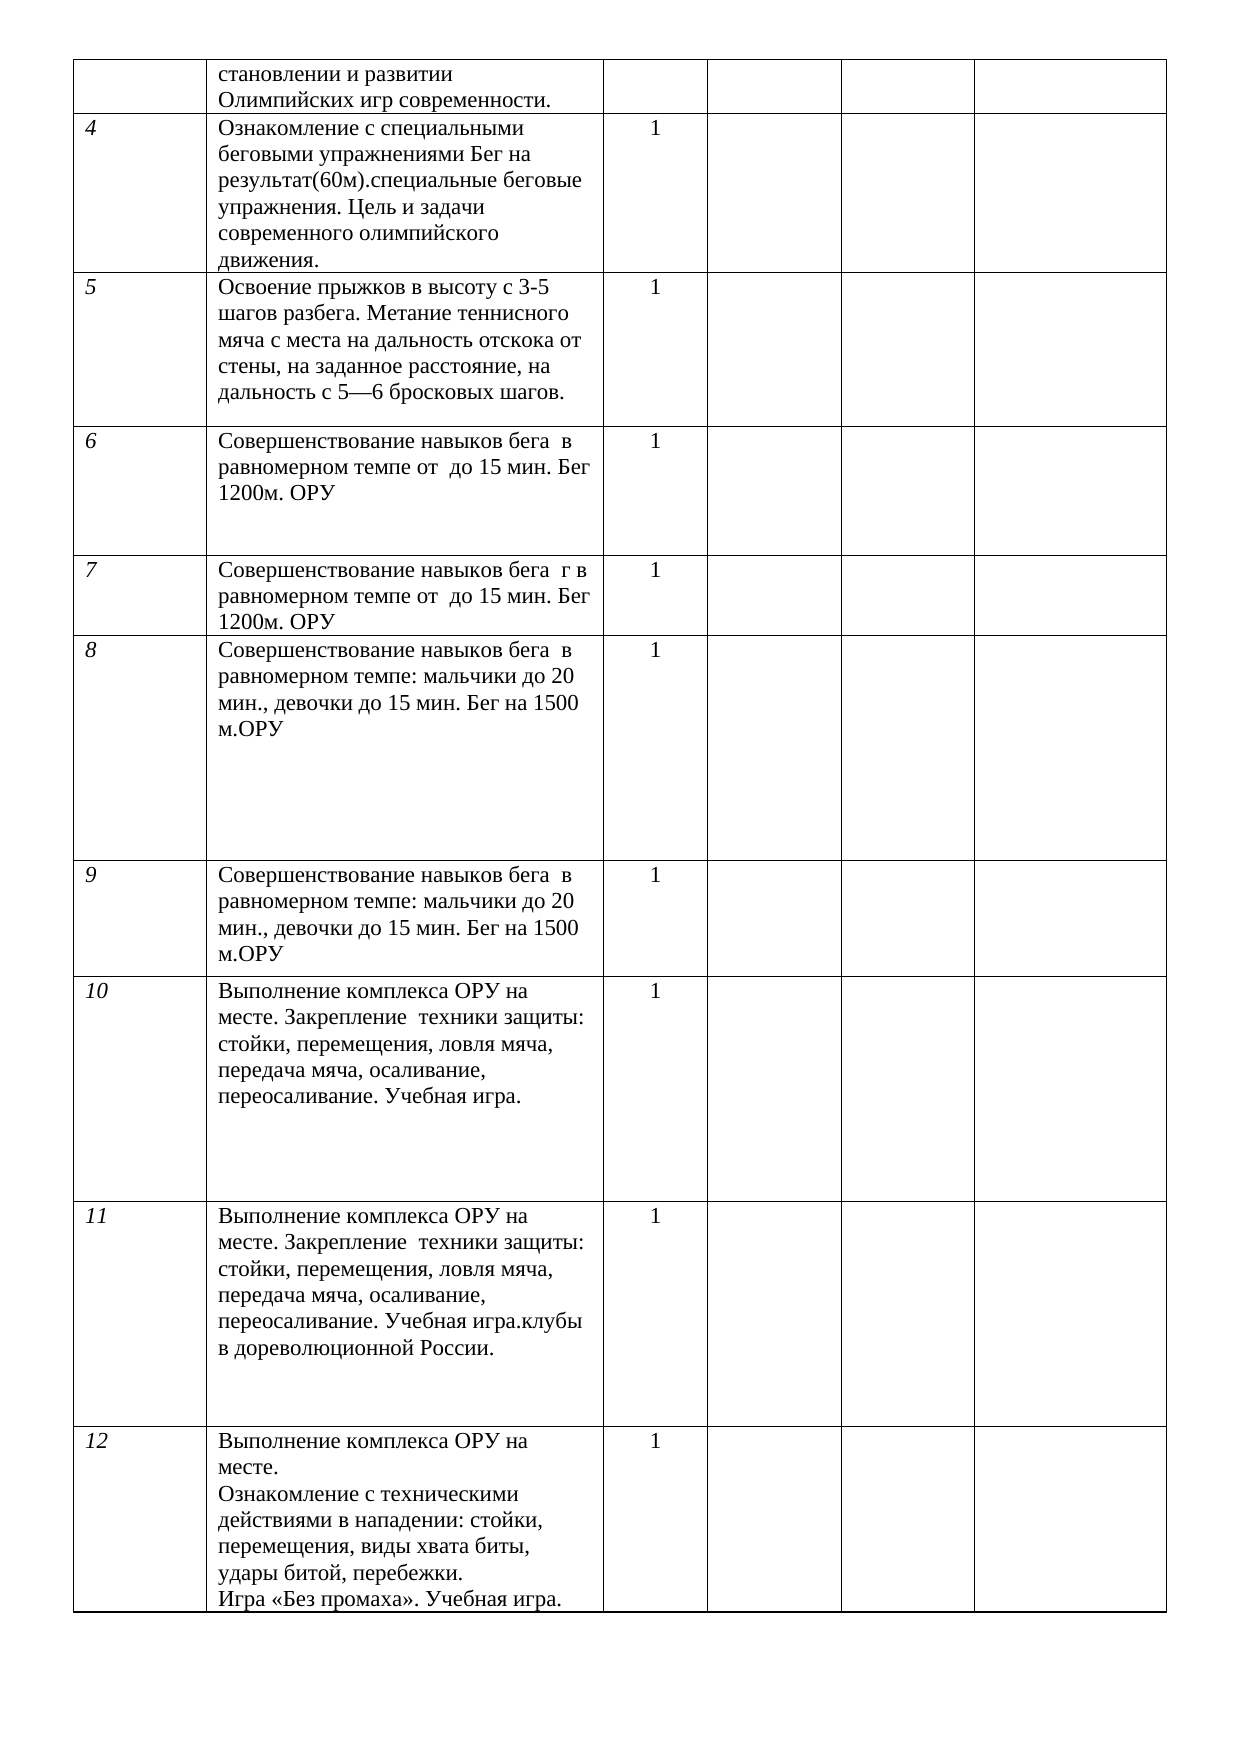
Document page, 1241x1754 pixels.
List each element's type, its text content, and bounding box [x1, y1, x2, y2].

table_cell [708, 556, 841, 635]
table_cell [842, 556, 974, 635]
table_cell 1 [604, 427, 707, 555]
table_cell 1 [604, 636, 707, 860]
table_cell 6 [74, 427, 206, 555]
table_cell [842, 977, 974, 1201]
table_cell Освоение прыжков в высоту с 3-5 шагов разбега. Метание теннисного мяча с места на дальность отскока от стены, на заданное расстояние, на дальность с 5—6 бросковых шагов. [207, 273, 603, 426]
table_cell [842, 273, 974, 426]
table_cell [708, 427, 841, 555]
table_cell [708, 636, 841, 860]
table_cell 9 [74, 861, 206, 976]
table_cell [842, 1427, 974, 1611]
table_cell 12 [74, 1427, 206, 1611]
table_cell 10 [74, 977, 206, 1201]
table_cell [842, 1202, 974, 1426]
table_cell [708, 861, 841, 976]
table_cell 1 [604, 273, 707, 426]
table_cell Выполнение комплекса ОРУ на месте. Закрепление техники защиты: стойки, перемещения, ловля мяча, передача мяча, осаливание, переосаливание. Учебная игра. [207, 977, 603, 1201]
table_cell 5 [74, 273, 206, 426]
table_cell Выполнение комплекса ОРУ на месте. Закрепление техники защиты: стойки, перемещения, ловля мяча, передача мяча, осаливание, переосаливание. Учебная игра.клубы в дореволюционной России. [207, 1202, 603, 1426]
table_cell 1 [604, 60, 707, 113]
table_cell [708, 60, 841, 113]
table_cell [975, 977, 1166, 1201]
table_cell 1 [604, 1202, 707, 1426]
table_cell [708, 114, 841, 272]
table_cell [842, 114, 974, 272]
table_cell 4 [74, 114, 206, 272]
table_cell Ознакомление с специальными беговыми упражнениями Бег на результат(60м).специальные беговые упражнения. Цель и задачи современного олимпийского движения. [207, 114, 603, 272]
table_cell 1 [604, 114, 707, 272]
table_cell [708, 977, 841, 1201]
table_cell [975, 114, 1166, 272]
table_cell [207, 60, 603, 113]
table_cell 1 [604, 556, 707, 635]
table_cell 11 [74, 1202, 206, 1426]
table_cell [975, 1202, 1166, 1426]
table_cell 1 [604, 1427, 707, 1611]
table_cell 1 [604, 977, 707, 1201]
table_cell [842, 427, 974, 555]
table_cell [975, 861, 1166, 976]
table_cell Выполнение комплекса ОРУ на месте. Ознакомление с техническими действиями в нападении: стойки, перемещения, виды хвата биты, удары битой, перебежки. Игра «Без промаха». Учебная игра. [207, 1427, 603, 1611]
table_cell [975, 636, 1166, 860]
table_cell [842, 861, 974, 976]
table_cell Совершенствование навыков бега в равномерном темпе от до 15 мин. Бег 1200м. ОРУ [207, 427, 603, 555]
table_cell 3 [74, 60, 206, 113]
table_cell [842, 636, 974, 860]
table_cell [975, 427, 1166, 555]
table_cell [975, 1427, 1166, 1611]
table_cell Совершенствование навыков бега в равномерном темпе: мальчики до 20 мин., девочки до 15 мин. Бег на 1500 м.ОРУ [207, 636, 603, 860]
table_cell Совершенствование навыков бега г в равномерном темпе от до 15 мин. Бег 1200м. ОРУ [207, 556, 603, 635]
table_cell [975, 556, 1166, 635]
table_cell 1 [604, 861, 707, 976]
table_cell Совершенствование навыков бега в равномерном темпе: мальчики до 20 мин., девочки до 15 мин. Бег на 1500 м.ОРУ [207, 861, 603, 976]
table_cell [708, 273, 841, 426]
table_cell 7 [74, 556, 206, 635]
table_cell [975, 60, 1166, 113]
table_cell [975, 273, 1166, 426]
table_cell [708, 1202, 841, 1426]
table_cell [708, 1427, 841, 1611]
table_cell 8 [74, 636, 206, 860]
table_cell [842, 60, 974, 113]
